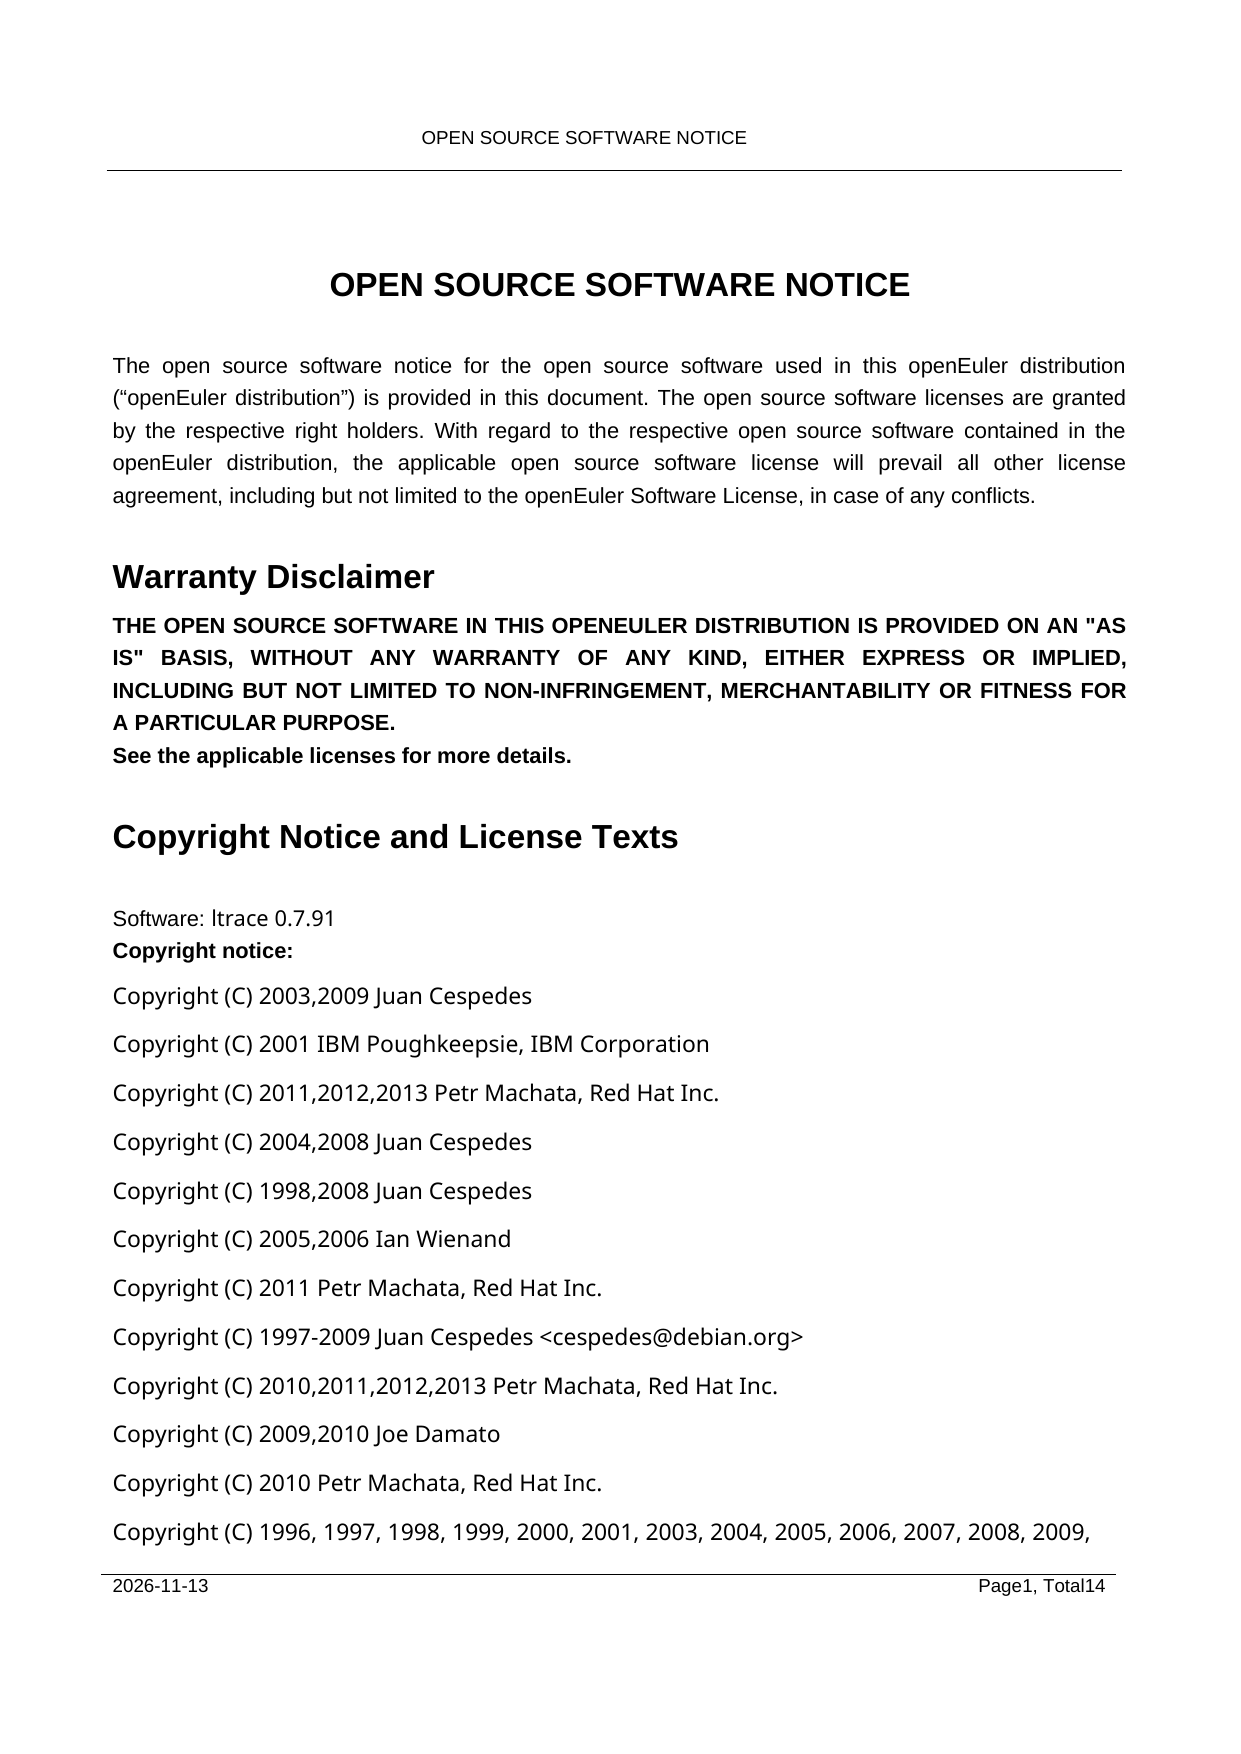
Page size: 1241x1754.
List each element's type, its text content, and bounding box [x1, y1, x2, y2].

text Warranty Disclaimer [112, 544, 1128, 609]
text Software: ltrace 0.7.91 [112, 901, 1128, 934]
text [112, 979, 1128, 1548]
text THE OPEN SOURCE SOFTWARE IN THIS OPENEULER DISTRIBUTION IS PROVIDED ON AN "AS IS" BASIS, WITHOUT ANY WARRANTY OF ANY KIND, EITHER EXPRESS OR IMPLIED, INCLUDING BUT NOT LIMITED TO NON-INFRINGEMENT, MERCHANTABILITY OR FITNESS FOR A PARTICULAR PURPOSE. See the applicable licenses for more details. [112, 609, 1128, 771]
text Copyright Notice and License Texts [112, 804, 1128, 869]
text Copyright notice: [112, 934, 1128, 966]
text OPEN SOURCE SOFTWARE NOTICE [112, 251, 1128, 316]
text The open source software notice for the open source software used in this openEuler distribution (“openEuler distribution”) is provided in this document. The open source software licenses are granted by the respective right holders. With regard to the respective open source software contained in the openEuler distribution, the applicable open source software license will prevail all other license agreement, including but not limited to the openEuler Software License, in case of any conflicts. [112, 349, 1128, 511]
